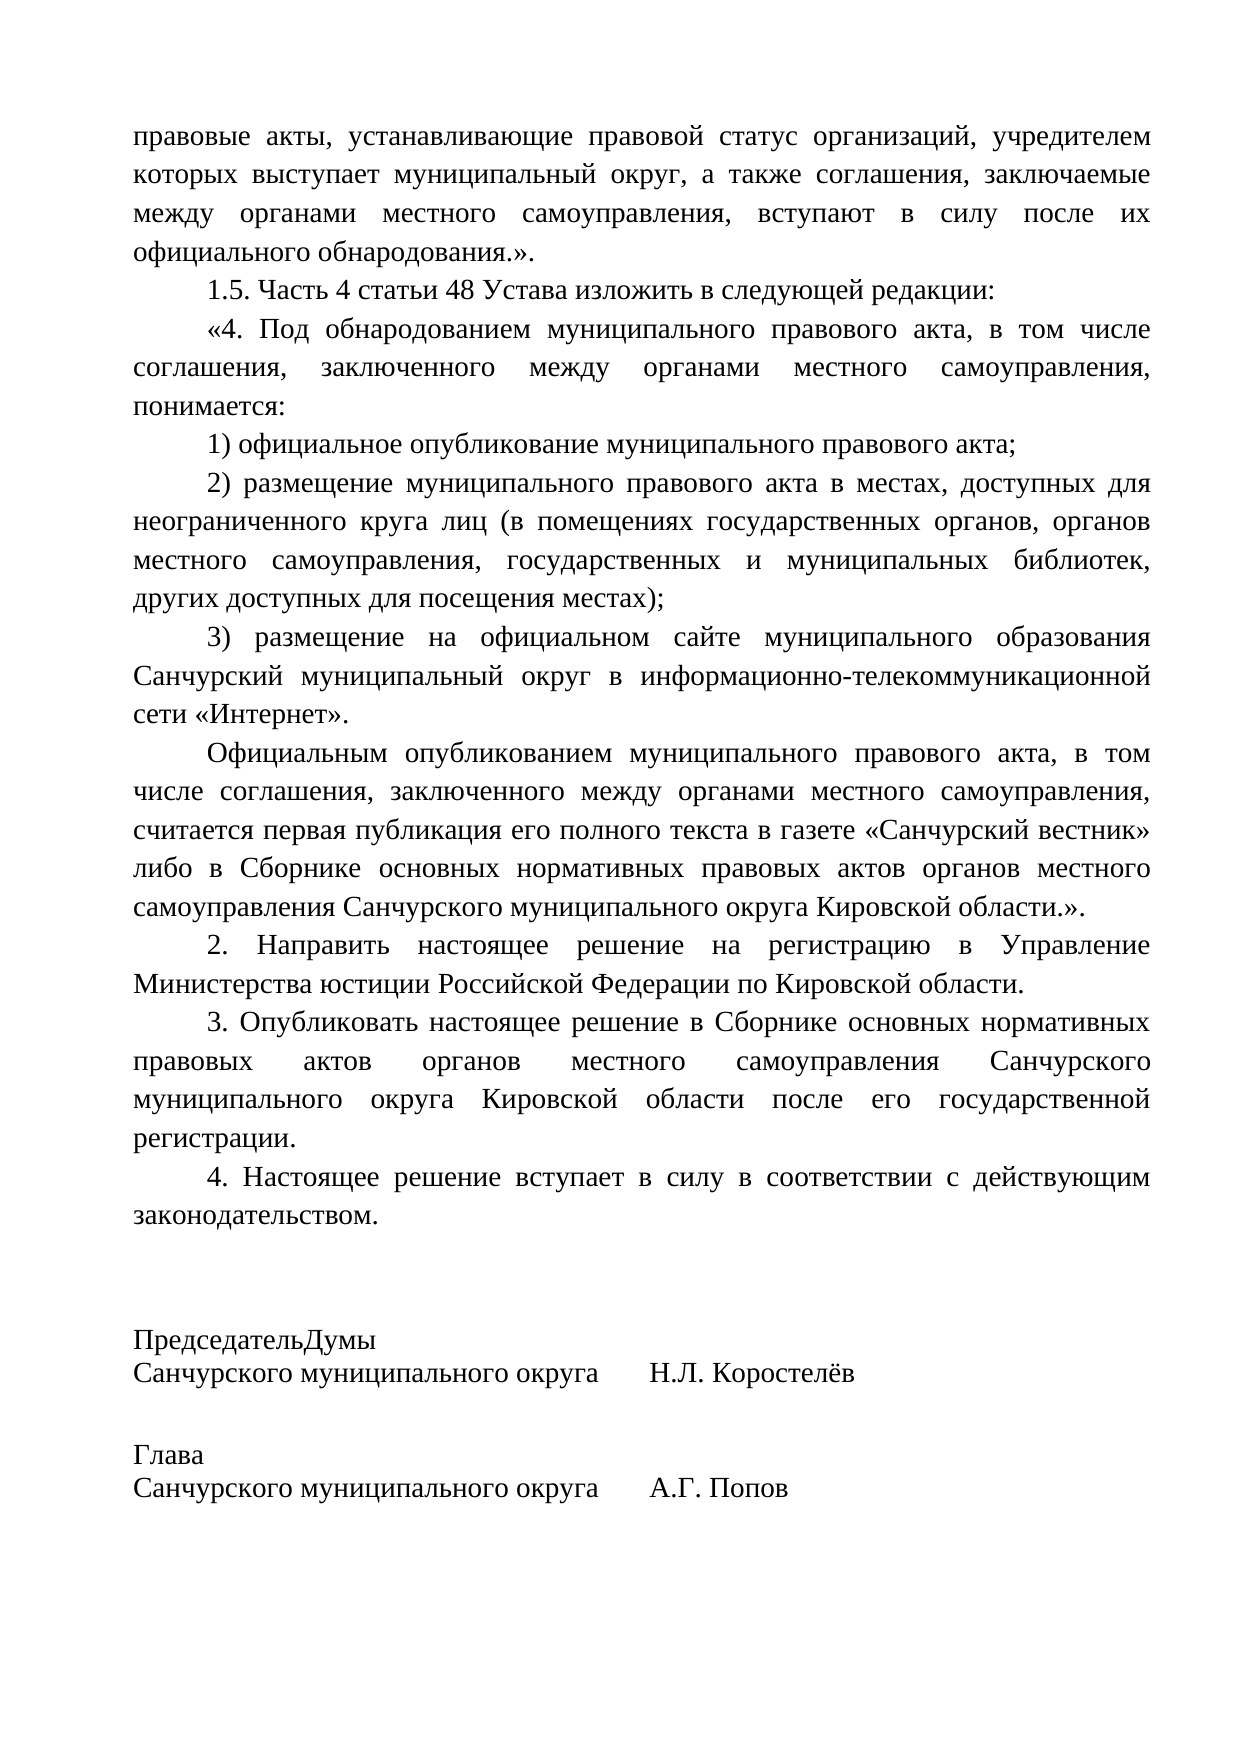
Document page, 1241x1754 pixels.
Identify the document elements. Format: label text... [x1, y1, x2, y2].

text 1) официальное опубликование муниципального правового акта; [133, 426, 1152, 460]
text 4. Настоящее решение вступает в силу в соответствии с действующим законодательством. [133, 1159, 1152, 1231]
text 3. Опубликовать настоящее решение в Сборнике основных нормативных правовых актов органов местного самоуправления Санчурского муниципального округа Кировской области после его государственной регистрации. [133, 1004, 1152, 1154]
text Санчурского муниципального округа А.Г. Попов [133, 1471, 1152, 1504]
text 2) размещение муниципального правового акта в местах, доступных для неограниченного круга лиц (в помещениях государственных органов, органов местного самоуправления, государственных и муниципальных библиотек, других доступных для посещения местах); [133, 465, 1152, 614]
text ПредседательДумы [133, 1322, 1152, 1356]
text 1.5. Часть 4 статьи 48 Устава изложить в следующей редакции: [133, 272, 1152, 306]
text «4. Под обнародованием муниципального правового акта, в том числе соглашения, заключенного между органами местного самоуправления, понимается: [133, 311, 1152, 421]
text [133, 118, 1152, 267]
text Санчурского муниципального округа Н.Л. Коростелёв [133, 1356, 1152, 1389]
text Глава [133, 1437, 1152, 1471]
text Официальным опубликованием муниципального правового акта, в том числе соглашения, заключенного между органами местного самоуправления, считается первая публикация его полного текста в газете «Санчурский вестник» либо в Сборнике основных нормативных правовых актов органов местного самоуправления Санчурского муниципального округа Кировской области.». [133, 735, 1152, 922]
text 3) размещение на официальном сайте муниципального образования Санчурский муниципальный округ в информационно-телекоммуникационной сети «Интернет». [133, 619, 1152, 730]
text 2. Направить настоящее решение на регистрацию в Управление Министерства юстиции Российской Федерации по Кировской области. [133, 927, 1152, 999]
